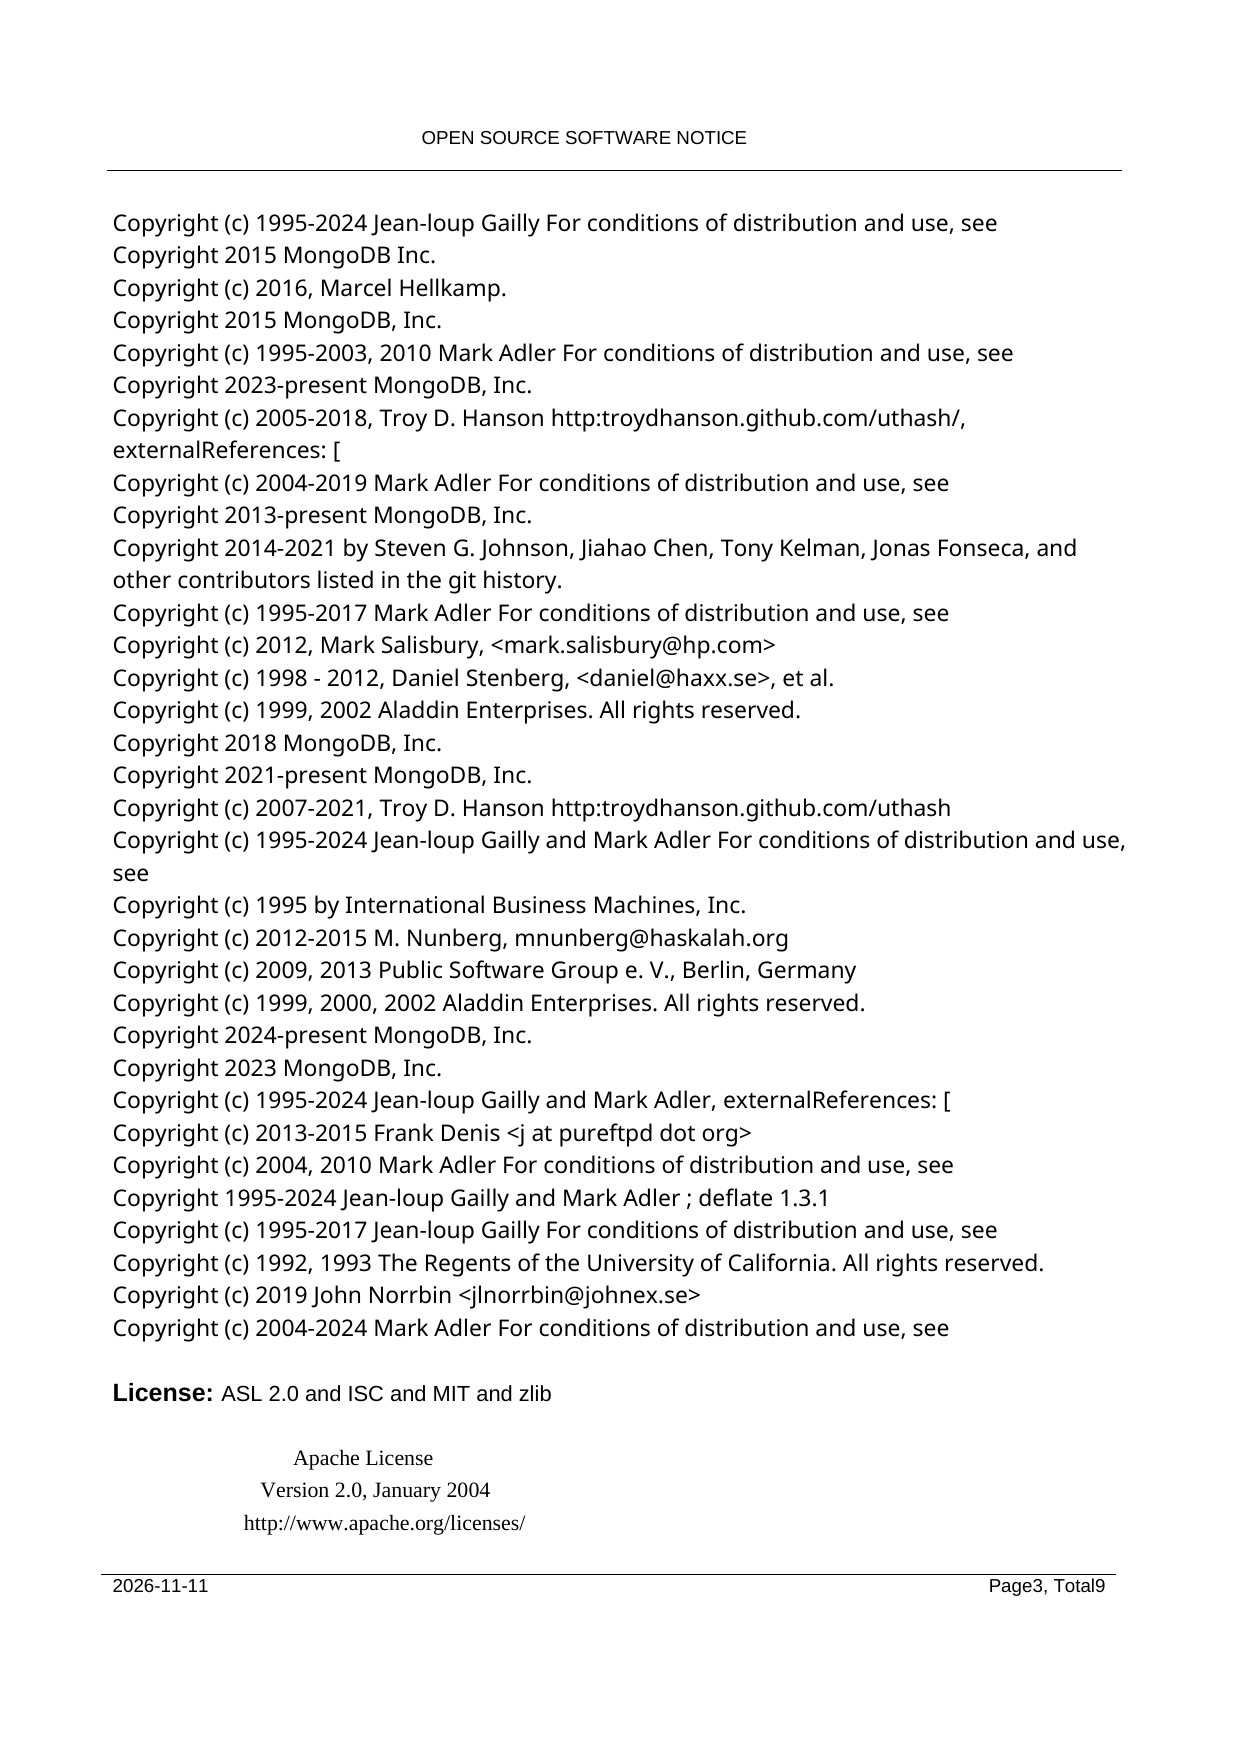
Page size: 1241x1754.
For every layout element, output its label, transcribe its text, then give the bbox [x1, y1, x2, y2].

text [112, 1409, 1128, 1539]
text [112, 206, 1128, 1376]
text License: ASL 2.0 and ISC and MIT and zlib [112, 1376, 1128, 1409]
